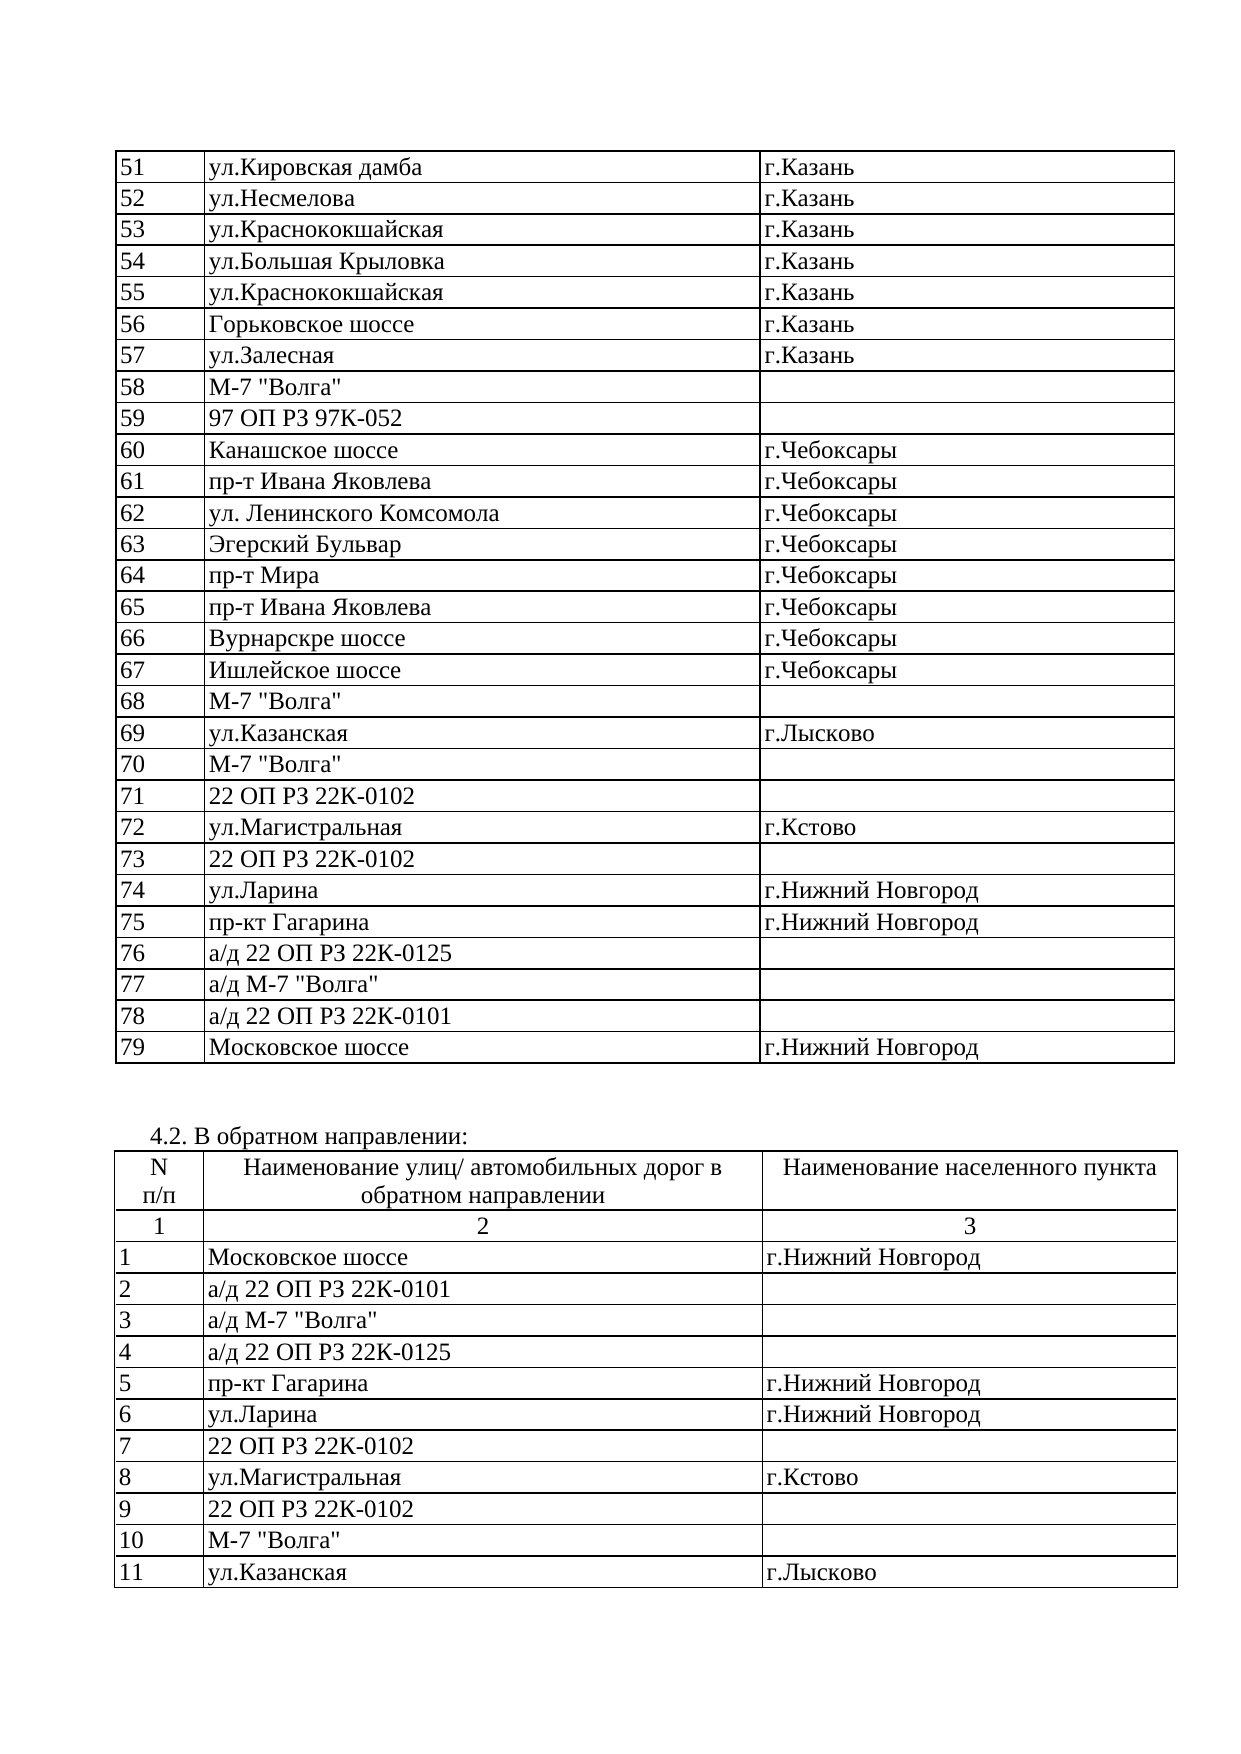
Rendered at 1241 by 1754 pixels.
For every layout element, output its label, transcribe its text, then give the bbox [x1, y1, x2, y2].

table_cell Ишлейское шоссе [205, 655, 759, 685]
table_cell М-7 "Волга" [205, 372, 759, 402]
table_cell 56 [117, 309, 204, 339]
table_cell а/д 22 ОП РЗ 22К-0125 [204, 1337, 762, 1366]
table_cell 22 ОП РЗ 22К-0102 [204, 1494, 762, 1524]
table_cell 4 [115, 1336, 203, 1366]
table_cell г.Чебоксары [761, 498, 1174, 527]
table_cell 60 [117, 435, 204, 464]
table_cell 9 [115, 1493, 203, 1524]
table_cell М-7 "Волга" [205, 749, 759, 779]
table_cell [763, 1492, 1177, 1524]
table_cell пр-т Ивана Яковлева [205, 466, 759, 496]
table_cell пр-кт Гагарина [205, 907, 759, 936]
table_cell 2 [204, 1211, 762, 1241]
table_cell 53 [117, 215, 204, 244]
table_cell 3 [763, 1209, 1177, 1241]
table_cell г.Нижний Новгород [763, 1366, 1177, 1398]
table_cell 22 ОП РЗ 22К-0102 [205, 781, 759, 811]
table_cell Горьковское шоссе [205, 309, 759, 339]
table_cell ул.Несмелова [205, 183, 759, 213]
table_cell ул.Казанская [204, 1557, 762, 1587]
table_cell г.Чебоксары [761, 623, 1174, 653]
table_cell 11 [115, 1556, 203, 1587]
table_cell 74 [117, 875, 204, 905]
table_cell 61 [117, 466, 204, 496]
table_header N п/п [115, 1152, 203, 1209]
table_cell 54 [117, 246, 204, 276]
table_cell г.Кстово [761, 812, 1174, 842]
table_cell пр-т Ивана Яковлева [205, 592, 759, 622]
table_cell г.Нижний Новгород [761, 1032, 1174, 1062]
table_cell г.Казань [761, 246, 1174, 276]
table_cell пр-кт Гагарина [204, 1368, 762, 1398]
table_cell г.Чебоксары [761, 655, 1174, 685]
table_cell Канашское шоссе [205, 435, 759, 464]
table_cell ул.Залесная [205, 340, 759, 370]
table_cell 2 [115, 1273, 203, 1303]
table_cell г.Нижний Новгород [763, 1241, 1177, 1272]
table_cell Московское шоссе [205, 1032, 759, 1062]
table_cell 76 [117, 938, 204, 968]
table_cell 22 ОП РЗ 22К-0102 [204, 1431, 762, 1461]
table_cell 79 [117, 1032, 204, 1062]
table_cell 51 [117, 152, 204, 181]
table_cell а/д М-7 "Волга" [205, 970, 759, 999]
table_cell 59 [117, 403, 204, 433]
table_cell [763, 1272, 1177, 1303]
text 4.2. В обратном направлении: [150, 1121, 1090, 1150]
table_cell пр-т Мира [205, 561, 759, 590]
table_cell ул.Кировская дамба [205, 152, 759, 181]
table_cell 67 [117, 655, 204, 685]
table_cell М-7 "Волга" [205, 686, 759, 716]
table_cell ул.Магистральная [204, 1462, 762, 1492]
table_cell г.Казань [761, 183, 1174, 213]
table_cell [763, 1429, 1177, 1461]
table_cell [763, 1524, 1177, 1555]
table_cell г.Чебоксары [761, 466, 1174, 496]
table_cell [763, 1335, 1177, 1366]
table_cell 5 [115, 1368, 203, 1398]
table_cell 69 [117, 718, 204, 748]
table_cell [761, 844, 1174, 873]
table_cell 63 [117, 529, 204, 559]
table_cell 3 [115, 1305, 203, 1335]
table_cell 1 [115, 1242, 203, 1272]
table_cell 62 [117, 498, 204, 527]
table_cell 68 [117, 686, 204, 716]
table_cell 1 [115, 1210, 203, 1241]
table_cell 65 [117, 592, 204, 622]
table_cell г.Нижний Новгород [761, 875, 1174, 905]
table_cell ул.Казанская [205, 718, 759, 748]
table_cell [761, 938, 1174, 968]
table_header Наименование улиц/ автомобильных дорог в обратном направлении [204, 1152, 762, 1209]
table_cell 73 [117, 844, 204, 873]
table_cell [761, 970, 1174, 999]
table_cell 55 [117, 277, 204, 307]
table_cell 97 ОП РЗ 97К-052 [205, 403, 759, 433]
table_cell 75 [117, 907, 204, 936]
table_cell 71 [117, 781, 204, 811]
table_cell г.Чебоксары [761, 561, 1174, 590]
table_cell г.Чебоксары [761, 435, 1174, 464]
table_cell [761, 403, 1174, 433]
table_cell г.Нижний Новгород [763, 1398, 1177, 1429]
table_cell 70 [117, 749, 204, 779]
table_cell ул.Магистральная [205, 812, 759, 842]
table_cell ул.Большая Крыловка [205, 246, 759, 276]
table_cell 58 [117, 372, 204, 402]
table_cell 8 [115, 1462, 203, 1492]
table_cell 78 [117, 1001, 204, 1031]
table_cell 66 [117, 623, 204, 653]
table_cell Эгерский Бульвар [205, 529, 759, 559]
table_cell г.Нижний Новгород [761, 907, 1174, 936]
table_cell г.Лысково [763, 1555, 1177, 1587]
table_cell ул. Ленинского Комсомола [205, 498, 759, 527]
table_cell а/д 22 ОП РЗ 22К-0125 [205, 938, 759, 968]
table_cell 64 [117, 561, 204, 590]
table_cell ул.Краснококшайская [205, 215, 759, 244]
table_cell ул.Ларина [204, 1400, 762, 1429]
table_cell а/д 22 ОП РЗ 22К-0101 [204, 1274, 762, 1303]
table_cell г.Казань [761, 340, 1174, 370]
table_header Наименование населенного пункта [763, 1152, 1177, 1209]
table_cell г.Казань [761, 277, 1174, 307]
table_cell 57 [117, 340, 204, 370]
table_cell М-7 "Волга" [204, 1525, 762, 1555]
table_cell Московское шоссе [204, 1242, 762, 1272]
table_cell г.Казань [761, 309, 1174, 339]
table_cell а/д М-7 "Волга" [204, 1305, 762, 1335]
table_cell [761, 686, 1174, 716]
table_cell 6 [115, 1399, 203, 1429]
table_cell ул.Ларина [205, 875, 759, 905]
table_cell [761, 372, 1174, 402]
table_cell а/д 22 ОП РЗ 22К-0101 [205, 1001, 759, 1031]
table_cell г.Кстово [763, 1461, 1177, 1492]
table_cell 72 [117, 812, 204, 842]
table_cell [763, 1304, 1177, 1335]
table_cell 10 [115, 1525, 203, 1555]
table_cell Вурнарскре шоссе [205, 623, 759, 653]
table_cell 77 [117, 970, 204, 999]
table_cell г.Чебоксары [761, 592, 1174, 622]
table_cell г.Казань [761, 152, 1174, 181]
table_cell 52 [117, 183, 204, 213]
table_cell г.Чебоксары [761, 529, 1174, 559]
table_cell 7 [115, 1430, 203, 1461]
table_cell г.Лысково [761, 718, 1174, 748]
table_cell ул.Краснококшайская [205, 277, 759, 307]
table_cell [761, 781, 1174, 811]
table_cell [761, 1001, 1174, 1031]
table_cell 22 ОП РЗ 22К-0102 [205, 844, 759, 873]
table_cell [761, 749, 1174, 779]
table_cell г.Казань [761, 215, 1174, 244]
